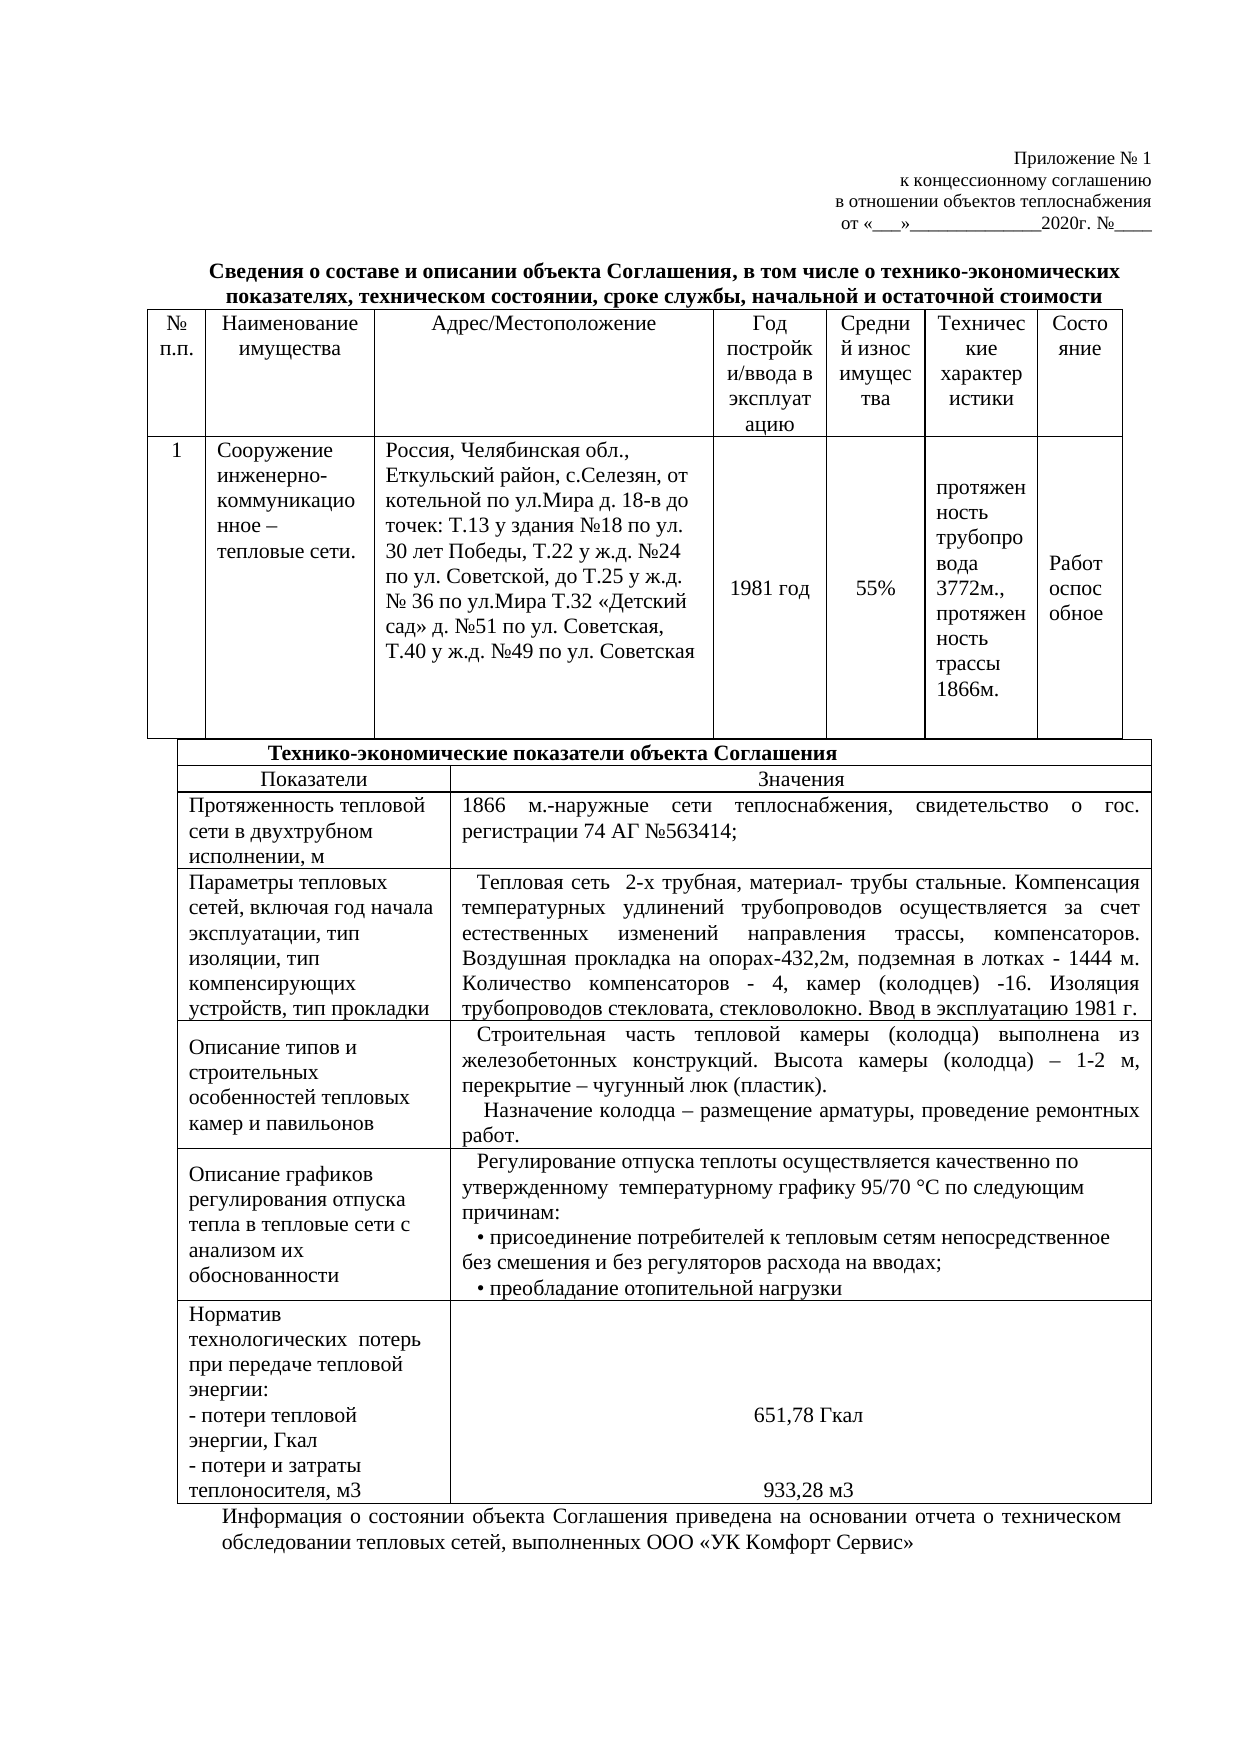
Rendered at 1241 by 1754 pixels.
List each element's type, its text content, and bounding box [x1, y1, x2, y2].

text к концессионному соглашению [177, 168, 1152, 190]
table_cell Сооружение инженерно-коммуникационное –тепловые сети. [206, 437, 374, 738]
table_header Адрес/Местоположение [375, 310, 713, 436]
text Приложение № 1 [177, 147, 1152, 168]
table_header Технико-экономические показатели объекта Соглашения [178, 740, 1151, 765]
table_cell Значения [451, 766, 1151, 791]
table_cell Описание типов и строительных особенностей тепловых камер и павильонов [178, 1021, 450, 1147]
table_cell Россия, Челябинская обл., Еткульский район, с.Селезян, от котельной по ул.Мира д. 18-в до точек: Т.13 у здания №18 по ул. 30 лет Победы, Т.22 у ж.д. №24 по ул. Советской, до Т.25 у ж.д.№ 36 по ул.Мира Т.32 «Детский сад» д. №51 по ул. Советская, Т.40 у ж.д. №49 по ул. Советская [375, 437, 713, 738]
table_cell Параметры тепловых сетей, включая год начала эксплуатации, тип изоляции, тип компенсирующих устройств, тип прокладки [178, 869, 450, 1020]
table_cell протяженность трубопровода 3772м., протяженность трассы 1866м. [926, 437, 1037, 738]
table_header Состояние [1038, 310, 1122, 436]
table_cell Описание графиков регулирования отпуска тепла в тепловые сети с анализом их обоснованности [178, 1149, 450, 1300]
table_cell Показатели [178, 766, 450, 791]
table_header Средний износ имущества [827, 310, 924, 436]
table_header Наименование имущества [206, 310, 374, 436]
table_cell Протяженность тепловой сети в двухтрубном исполнении, м [178, 793, 450, 868]
table_cell Регулирование отпуска теплоты осуществляется качественно по утвержденному температурному графику 95/70 °С по следующим причинам: • присоединение потребителей к тепловым сетям непосредственное без смешения и без регуляторов расхода на вводах; • преобладание отопительной нагрузки [451, 1149, 1151, 1300]
text Информация о состоянии объекта Соглашения приведена на основании отчета о техническом обследовании тепловых сетей, выполненных ООО «УК Комфорт Сервис» [222, 1504, 1122, 1554]
table_header Технические характеристики [926, 310, 1037, 436]
text в отношении объектов теплоснабжения [177, 190, 1152, 212]
table_cell 651,78 Гкал 933,28 м3 [451, 1301, 1151, 1502]
table_cell 1 [148, 437, 205, 738]
text Сведения о составе и описании объекта Соглашения, в том числе о технико-экономических показателях, техническом состоянии, сроке службы, начальной и остаточной стоимости [177, 258, 1152, 309]
table_cell 1866 м.-наружные сети теплоснабжения, свидетельство о гос. регистрации 74 АГ №563414; [451, 793, 1151, 868]
table_cell 55% [827, 437, 924, 738]
table_cell Тепловая сеть 2-х трубная, материал- трубы стальные. Компенсация температурных удлинений трубопроводов осуществляется за счет естественных изменений направления трассы, компенсаторов. Воздушная прокладка на опорах-432,2м, подземная в лотках - 1444 м. Количество компенсаторов - 4, камер (колодцев) -16. Изоляция трубопроводов стекловата, стекловолокно. Ввод в эксплуатацию 1981 г. [451, 869, 1151, 1020]
table_cell Работоспособное [1038, 437, 1122, 738]
table_cell Норматив технологических потерь при передаче тепловой энергии: - потери тепловой энергии, Гкал - потери и затраты теплоносителя, м3 [178, 1301, 450, 1502]
table_header Год постройки/ввода в эксплуатацию [714, 310, 826, 436]
table_cell Строительная часть тепловой камеры (колодца) выполнена из железобетонных конструкций. Высота камеры (колодца) – 1-2 м, перекрытие – чугунный люк (пластик). Назначение колодца – размещение арматуры, проведение ремонтных работ. [451, 1021, 1151, 1147]
text от «___»______________2020г. №____ [177, 212, 1152, 233]
table_cell 1981 год [714, 437, 826, 738]
table_header № п.п. [148, 310, 205, 436]
